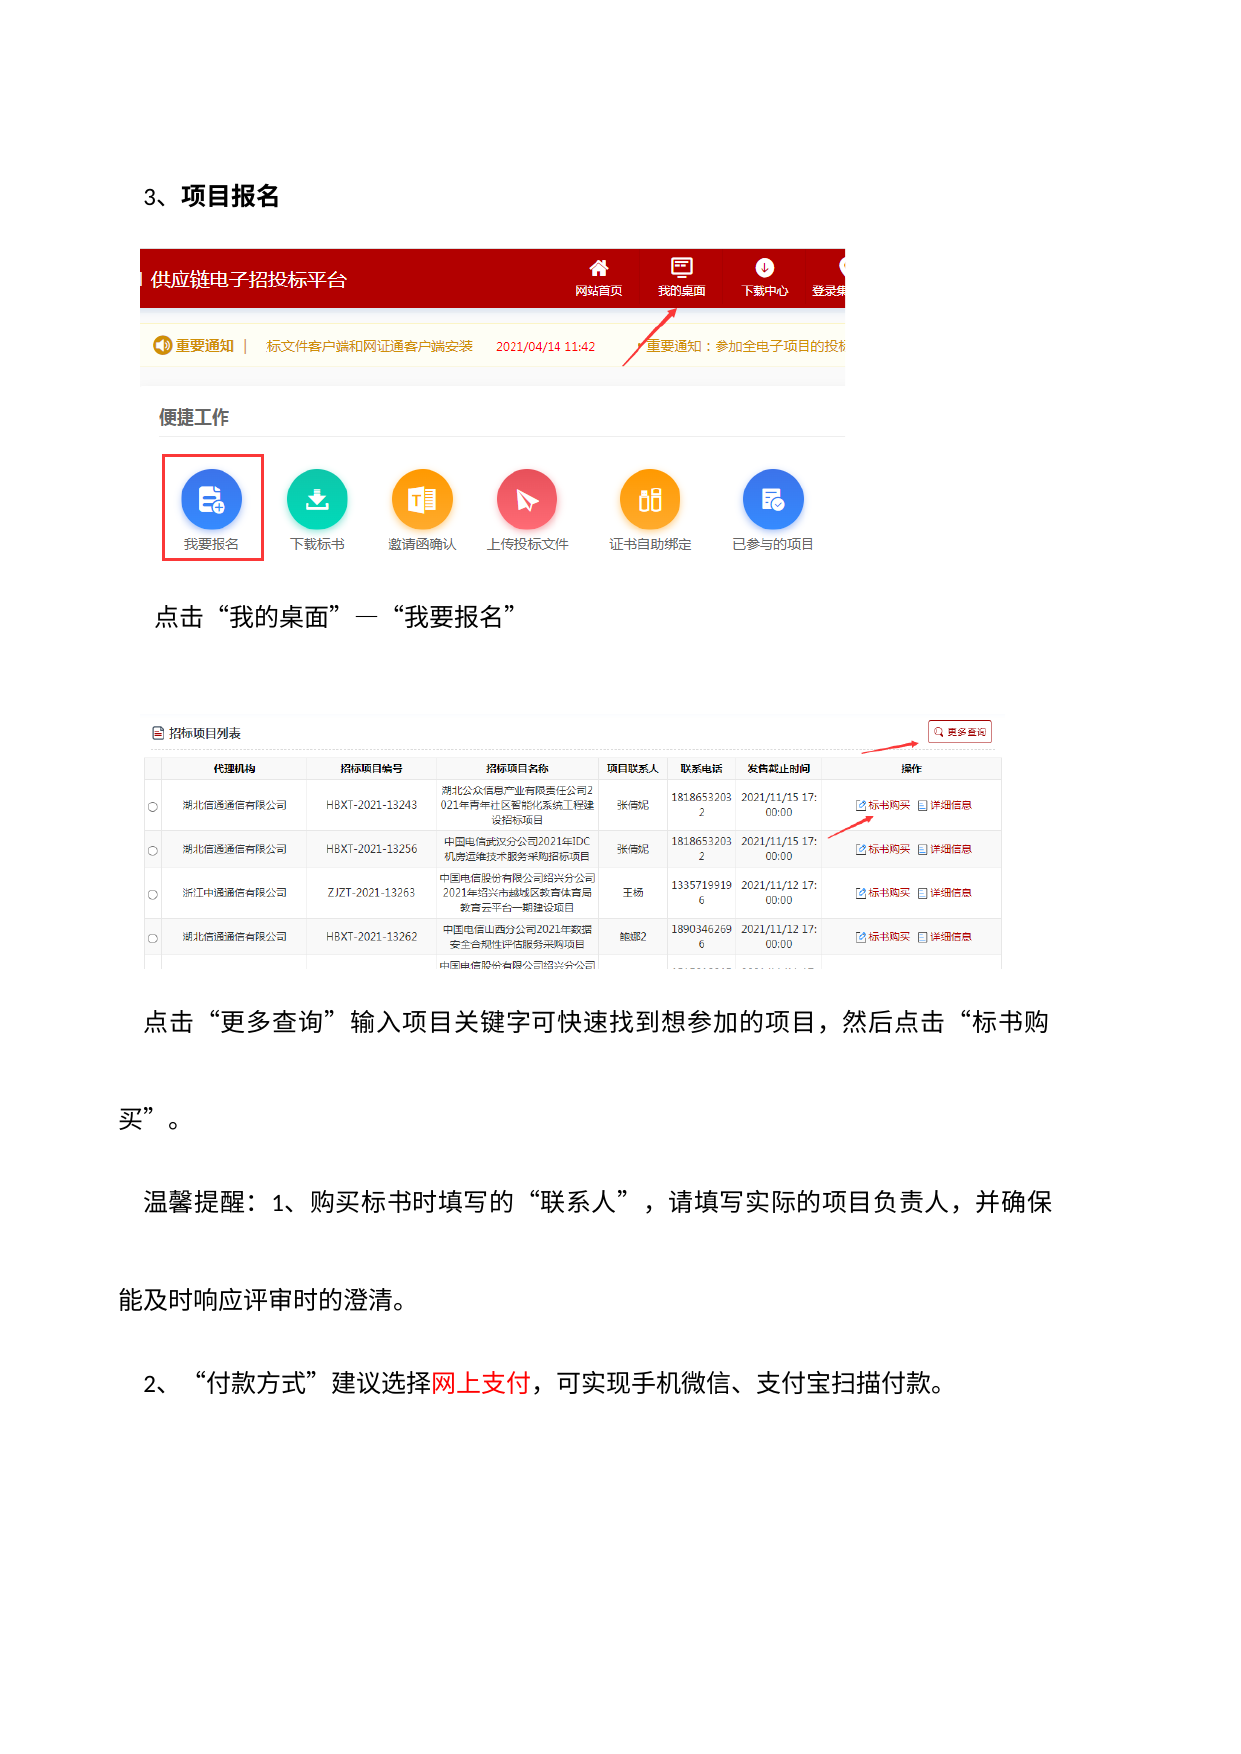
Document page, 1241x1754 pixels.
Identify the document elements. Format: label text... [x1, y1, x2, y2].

text 3、项目报名 [118, 162, 1053, 227]
text 点击“我的桌面”—“我要报名” [118, 583, 1053, 648]
picture [140, 714, 1006, 969]
text 2、“付款方式”建议选择网上支付，可实现手机微信、支付宝扫描付款。 [118, 1349, 1053, 1414]
text 点击“更多查询”输入项目关键字可快速找到想参加的项目，然后点击“标书购买”。 [118, 988, 1053, 1150]
text 温馨提醒：1、购买标书时填写的“联系人”，请填写实际的项目负责人，并确保能及时响应评审时的澄清。 [118, 1168, 1053, 1331]
picture [140, 245, 846, 570]
